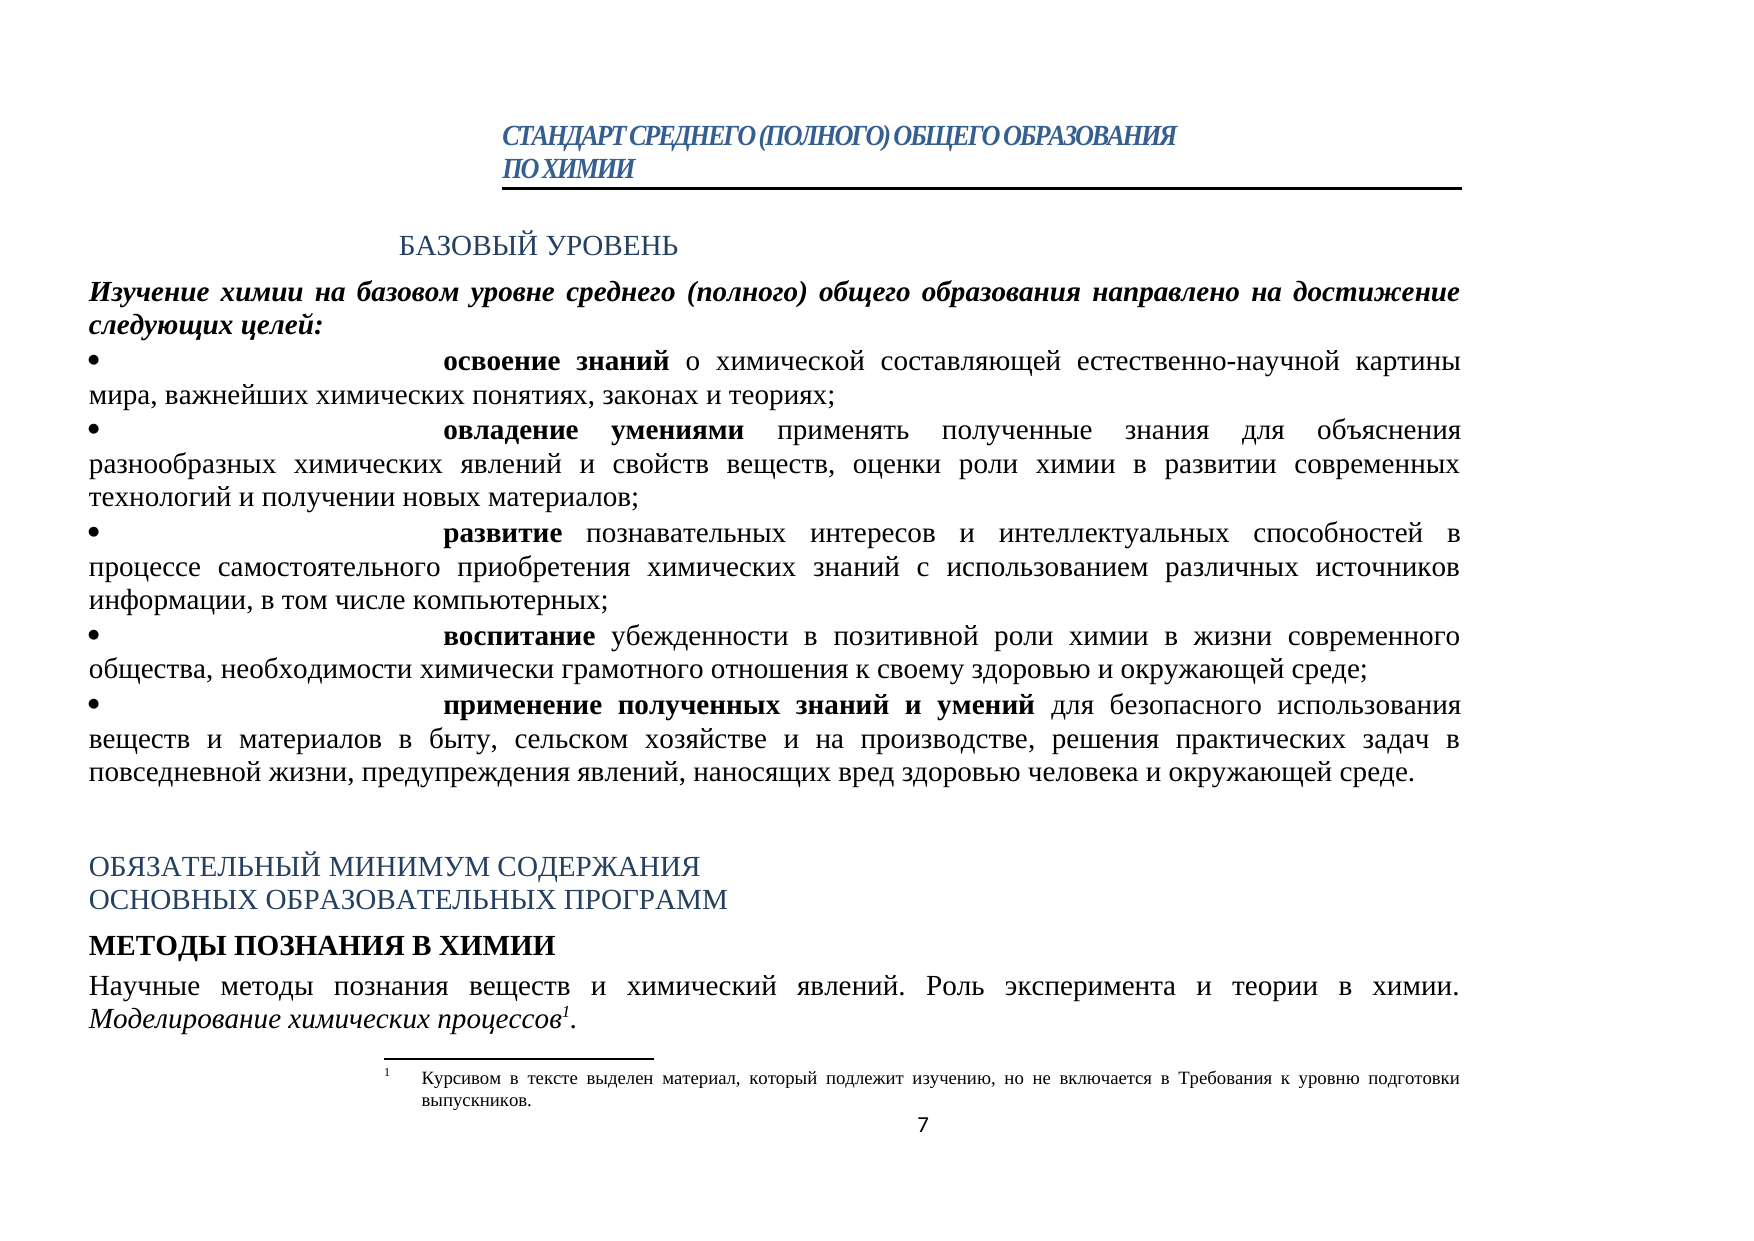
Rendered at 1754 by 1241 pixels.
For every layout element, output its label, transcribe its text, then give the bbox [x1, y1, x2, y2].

subtitle СТАНДАРТ СРЕДНЕГО (ПОЛНОГО) ОБЩЕГО ОБРАЗОВАНИЯ ПО ХИМИИ [502, 118, 1462, 187]
list овладение умениями применять полученные знания для объяснения разнообразных химических явлений и свойств веществ, оценки роли химии в развитии современных технологий и получении новых материалов; [89, 412, 1462, 513]
list развитие познавательных интересов и интеллектуальных способностей в процессе самостоятельного приобретения химических знаний с использованием различных источников информации, в том числе компьютерных; [89, 515, 1462, 616]
text Научные методы познания веществ и химический явлений. Роль эксперимента и теории в химии. Моделирование химических процессов. [89, 968, 1462, 1035]
subtitle БАЗОВЫЙ УРОВЕНЬ [399, 228, 1462, 261]
text МЕТОДЫ ПОЗНАНИЯ В ХИМИИ [89, 928, 1462, 962]
list применение полученных знаний и умений для безопасного использования веществ и материалов в быту, сельском хозяйстве и на производстве, решения практических задач в повседневной жизни, предупреждения явлений, наносящих вред здоровью человека и окружающей среде. [89, 687, 1462, 788]
subtitle ОБЯЗАТЕЛЬНЫЙ МИНИМУМ СОДЕРЖАНИЯ ОСНОВНЫХ ОБРАЗОВАТЕЛЬНЫХ ПРОГРАММ [89, 849, 1462, 916]
text Изучение химии на базовом уровне среднего (полного) общего образования направлено на достижение следующих целей: [89, 274, 1462, 341]
list освоение знаний о химической составляющей естественно-научной картины мира, важнейших химических понятиях, законах и теориях; [89, 343, 1462, 410]
list воспитание убежденности в позитивной роли химии в жизни современного общества, необходимости химически грамотного отношения к своему здоровью и окружающей среде; [89, 618, 1462, 685]
